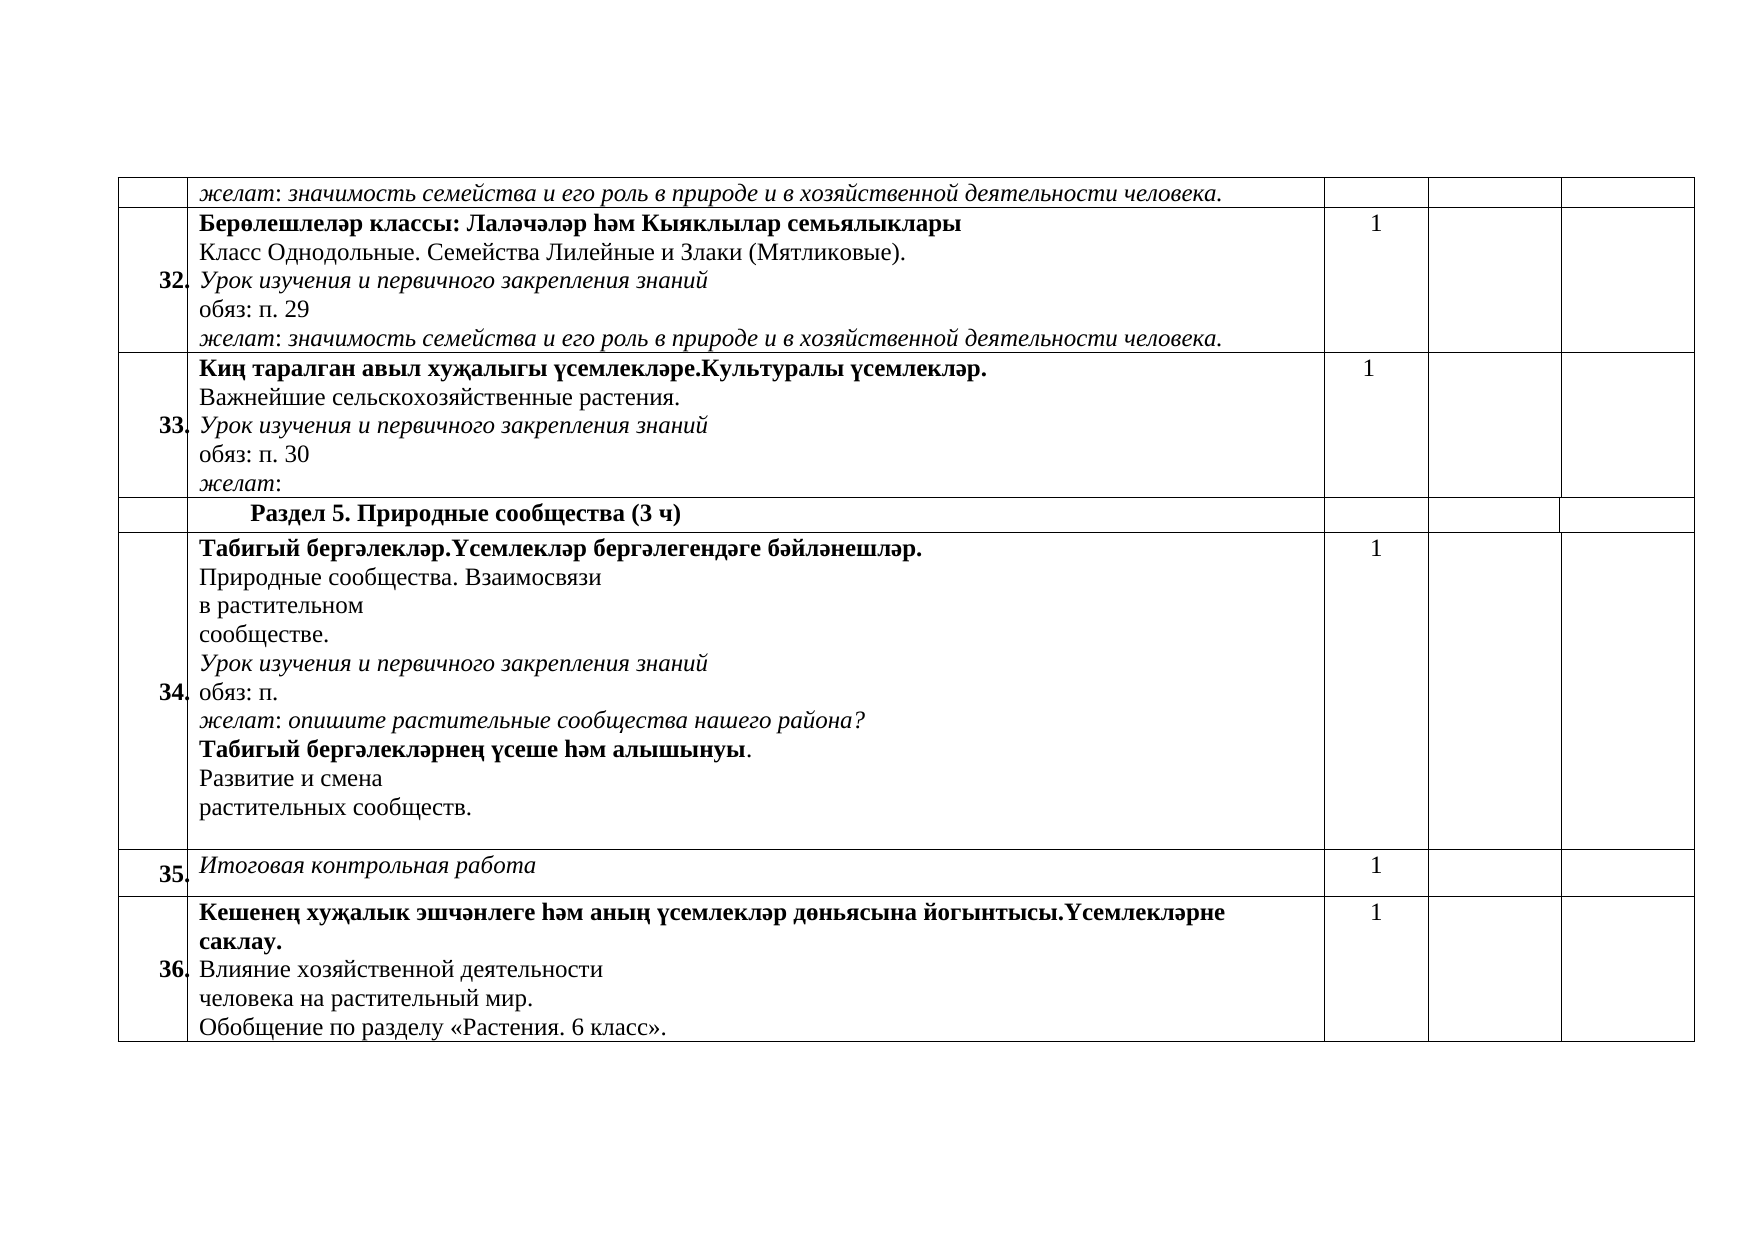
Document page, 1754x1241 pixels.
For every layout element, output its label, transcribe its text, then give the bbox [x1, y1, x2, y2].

table_cell [119, 178, 187, 207]
table_cell [119, 498, 187, 532]
table_cell 1 [1325, 178, 1428, 207]
table_cell Табигый бергәлекләр.Үсемлекләр бергәлегендәге бәйләнешләр. Природные сообщества. Взаимосвязи в растительном сообществе. Урок изучения и первичного закрепления знаний обяз: п. желат: опишите растительные сообщества нашего района? Табигый бергәлекләрнең үсеше һәм алышынуы. Развитие и смена растительных сообществ. [188, 533, 1324, 849]
table_cell [1562, 533, 1694, 849]
table_cell [119, 353, 187, 497]
table_cell [1429, 897, 1561, 1041]
table_cell [119, 208, 187, 352]
table_cell 1 [1325, 897, 1428, 1041]
table_cell [1429, 498, 1559, 532]
table_cell [1562, 208, 1694, 352]
table_cell 1 [1325, 208, 1428, 352]
table_cell [1562, 178, 1694, 207]
table_cell [119, 897, 187, 1041]
table_cell Кешенең хуҗалык эшчәнлеге һәм аның үсемлекләр дөньясына йогынтысы.Үсемлекләрне саклау. Влияние хозяйственной деятельности человека на растительный мир. Обобщение по разделу «Растения. 6 класс». [188, 897, 1324, 1041]
table_cell [1429, 850, 1561, 896]
table_cell [1560, 498, 1694, 532]
table_cell [1562, 850, 1694, 896]
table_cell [188, 178, 1324, 207]
table_cell [1429, 178, 1561, 207]
table_cell Раздел 5. Природные сообщества (3 ч) [188, 498, 1324, 532]
table_cell 1 [1325, 533, 1428, 849]
table_cell [1562, 353, 1694, 497]
table_cell [1429, 533, 1561, 849]
table_cell [1325, 498, 1428, 532]
table_cell Киң таралган авыл хуҗалыгы үсемлекләре.Культуралы үсемлекләр. Важнейшие сельскохозяйственные растения. Урок изучения и первичного закрепления знаний обяз: п. 30 желат: [188, 353, 1324, 497]
table_cell [119, 533, 187, 849]
table_cell 1 [1325, 353, 1428, 497]
table_cell Итоговая контрольная работа [188, 850, 1324, 896]
table_cell [1429, 208, 1561, 352]
table_cell 1 [1325, 850, 1428, 896]
table_cell [1429, 353, 1561, 497]
table_cell [1562, 897, 1694, 1041]
table_cell Берөлешлеләр классы: Лаләчәләр һәм Кыяклылар семьялыклары Класс Однодольные. Семейства Лилейные и Злаки (Мятликовые). Урок изучения и первичного закрепления знаний обяз: п. 29 желат: значимость семейства и его роль в природе и в хозяйственной деятельности человека. [188, 208, 1324, 352]
table_cell [119, 850, 187, 896]
